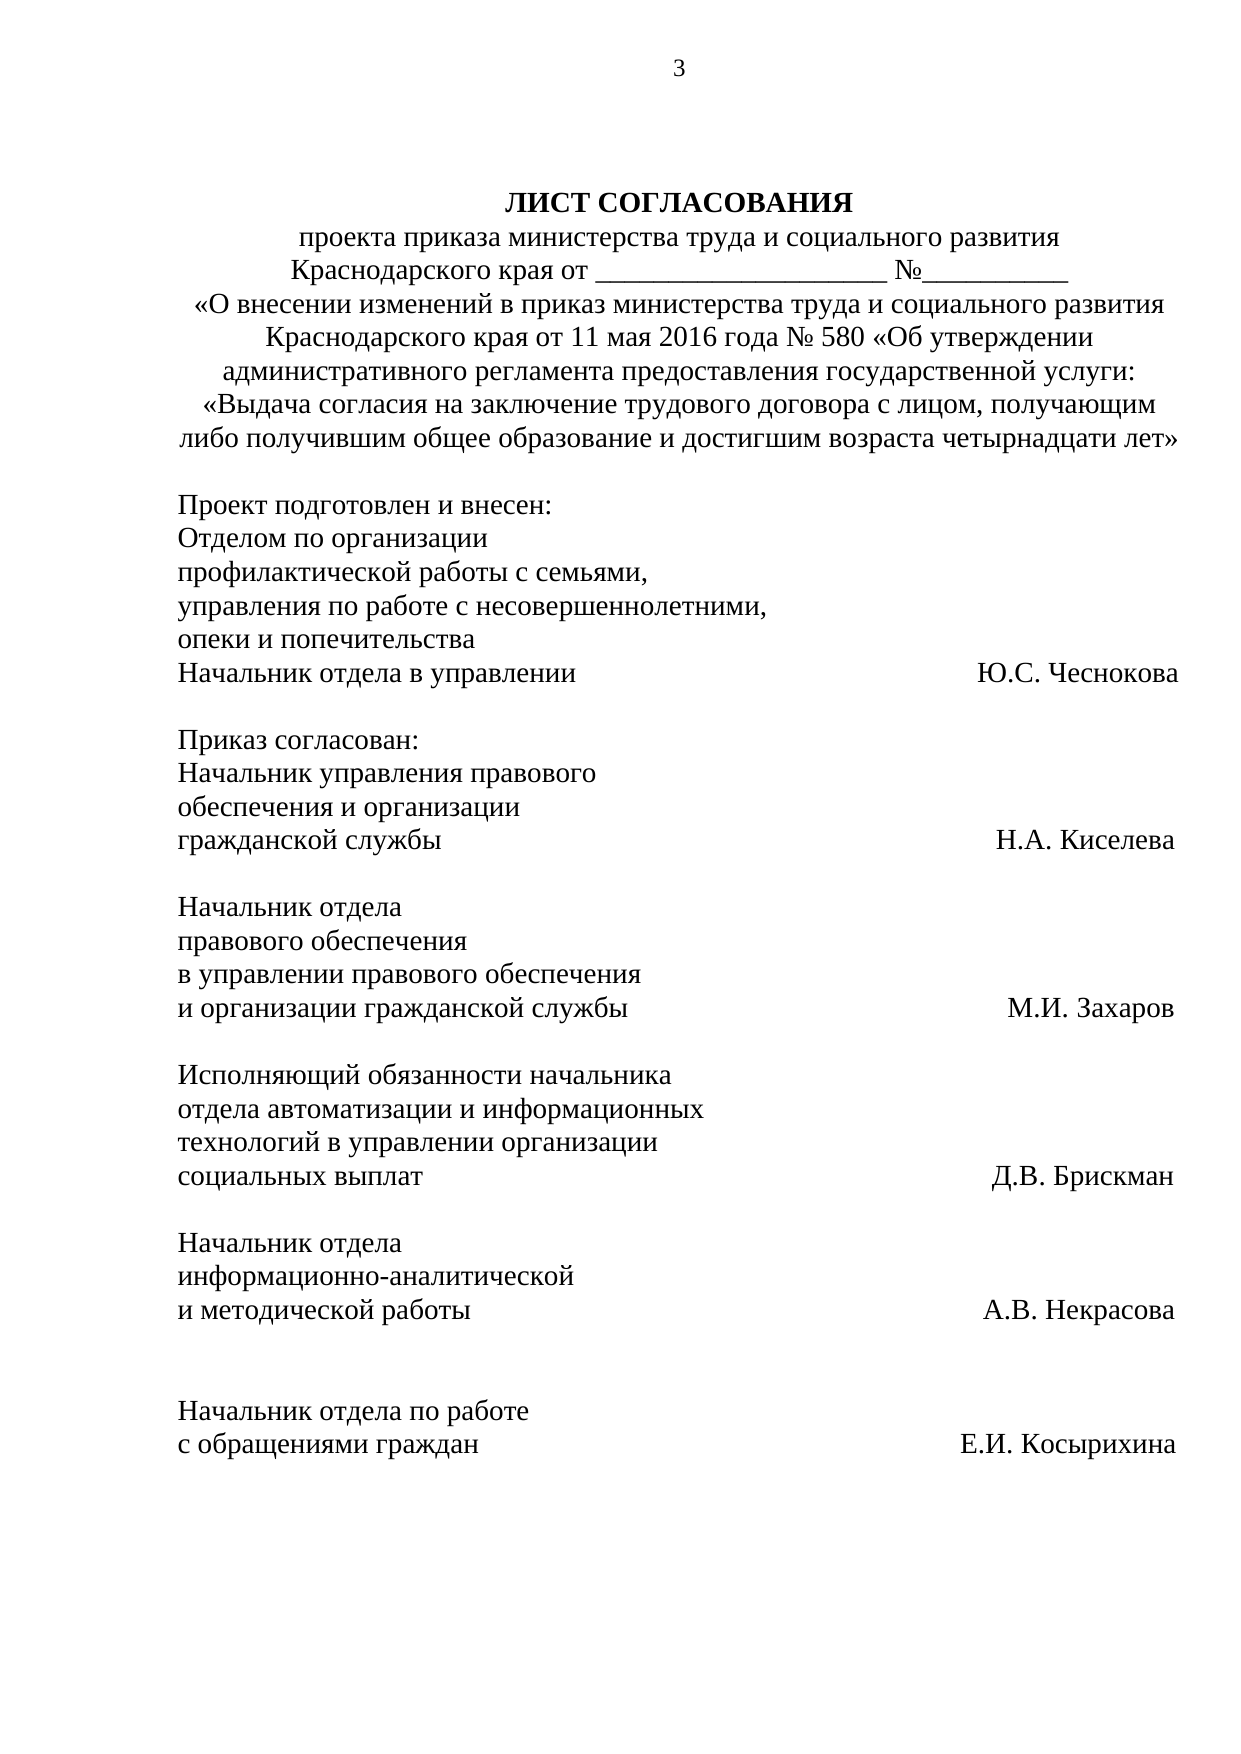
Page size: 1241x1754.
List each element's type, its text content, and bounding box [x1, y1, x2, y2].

text с обращениями граждан Е.И. Косырихина [177, 1426, 1181, 1460]
text и методической работы А.В. Некрасова [177, 1292, 1181, 1326]
text проекта приказа министерства труда и социального развития [177, 219, 1181, 252]
text технологий в управлении организации [177, 1124, 1181, 1158]
text ЛИСТ СОГЛАСОВАНИЯ [177, 185, 1181, 219]
text Проект подготовлен и внесен: [177, 487, 1181, 521]
text Начальник управления правового [177, 755, 1181, 789]
text социальных выплат Д.В. Брискман [177, 1158, 1181, 1191]
text правового обеспечения [177, 923, 1181, 957]
text Краснодарского края от ____________________ №__________ [177, 252, 1181, 286]
text Начальник отдела по работе [177, 1393, 1181, 1426]
text управления по работе с несовершеннолетними, [177, 588, 1181, 621]
text «О внесении изменений в приказ министерства труда и социального развития Краснодарского края от 11 мая 2016 года № 580 «Об утверждении административного регламента предоставления государственной услуги: «Выдача согласия на заключение трудового договора с лицом, получающим либо получившим общее образование и достигшим возраста четырнадцати лет» [177, 286, 1181, 453]
text Начальник отдела [177, 889, 1181, 923]
text профилактической работы с семьями, [177, 554, 1181, 588]
text Исполняющий обязанности начальника [177, 1057, 1181, 1091]
text опеки и попечительства [177, 621, 1181, 655]
text Начальник отдела в управлении Ю.С. Чеснокова [177, 655, 1181, 688]
text информационно-аналитической [177, 1258, 1181, 1292]
text Отделом по организации [177, 521, 1181, 554]
text Приказ согласован: [177, 722, 1181, 755]
text гражданской службы Н.А. Киселева [177, 822, 1181, 856]
text в управлении правового обеспечения [177, 957, 1181, 990]
text отдела автоматизации и информационных [177, 1091, 1181, 1124]
text Начальник отдела [177, 1225, 1181, 1258]
text обеспечения и организации [177, 789, 1181, 822]
text и организации гражданской службы М.И. Захаров [177, 990, 1181, 1024]
